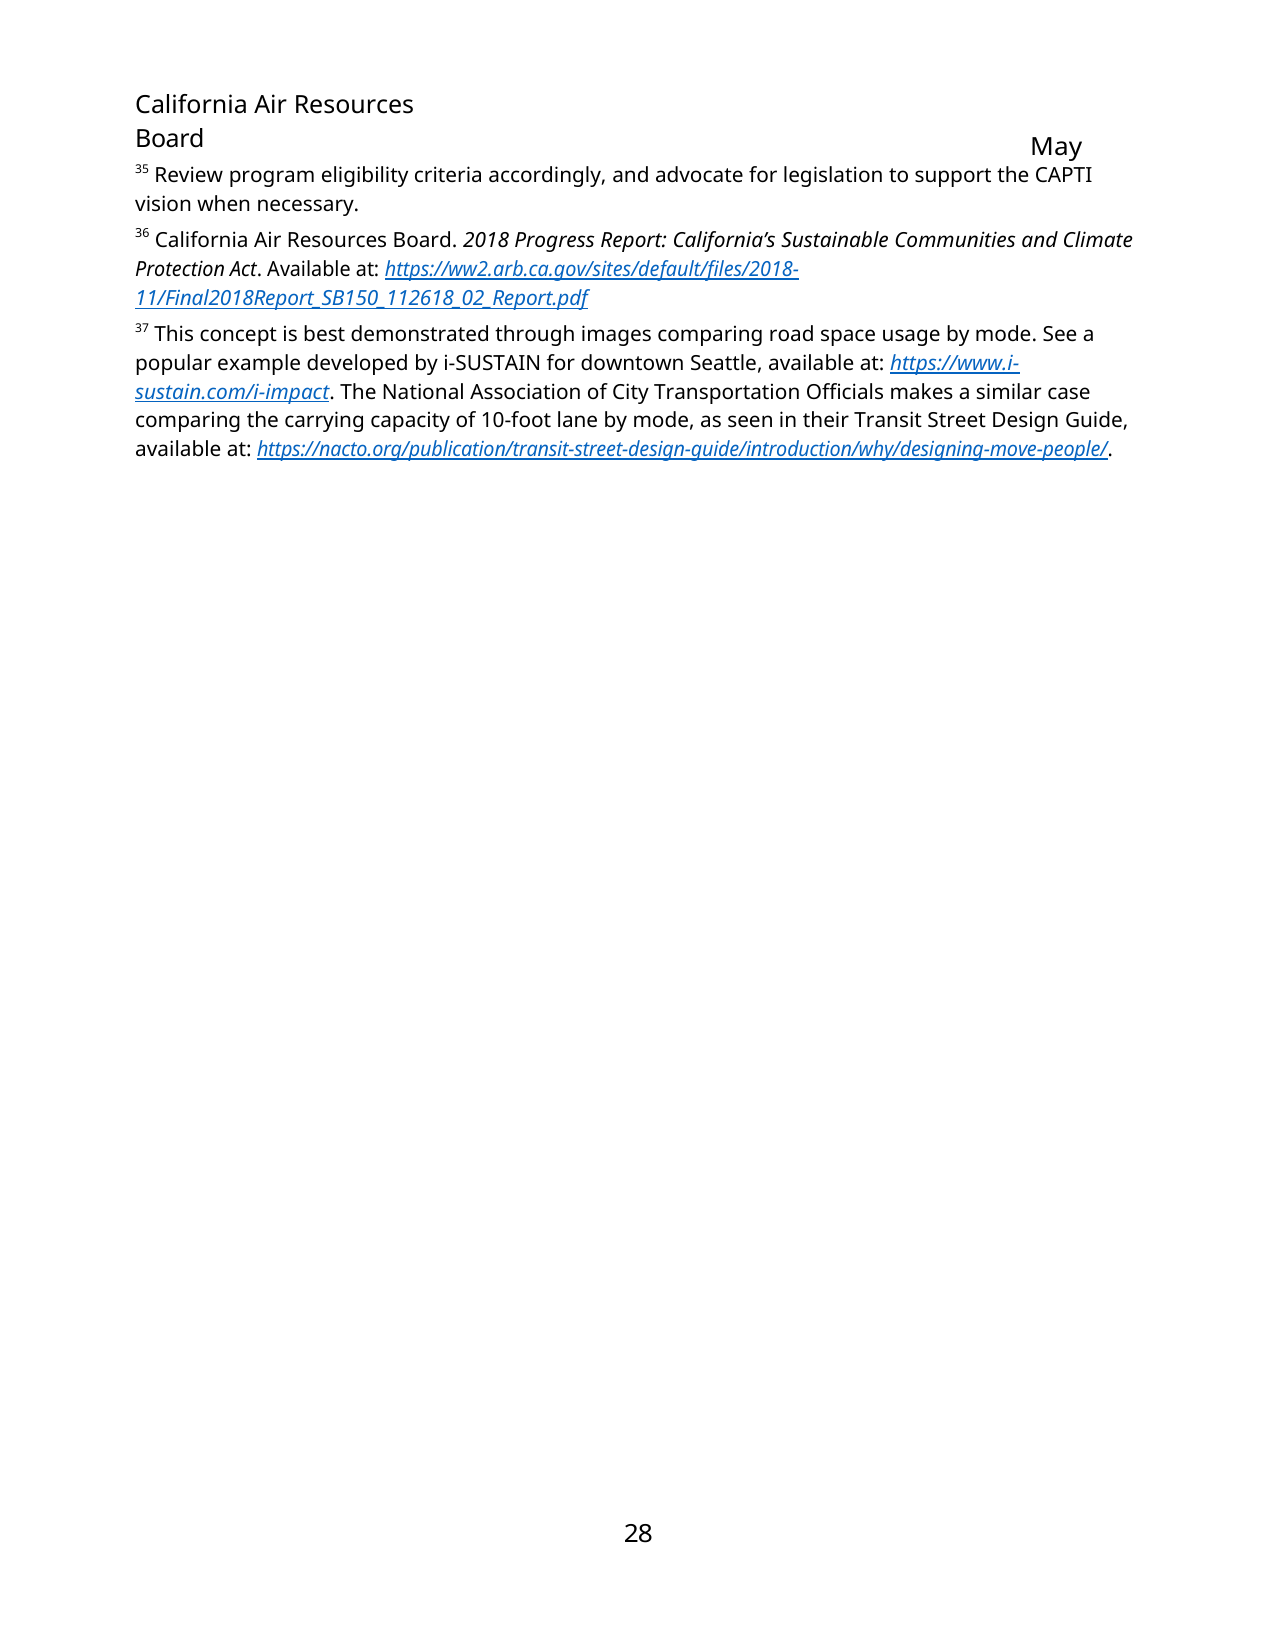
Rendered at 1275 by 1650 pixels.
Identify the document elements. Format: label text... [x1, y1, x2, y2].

text 35 Review program eligibility criteria accordingly, and advocate for legislation to support the CAPTI vision when necessary. [135, 160, 1139, 217]
text 36 California Air Resources Board. 2018 Progress Report: California’s Sustainable Communities and Climate Protection Act. Available at: https://ww2.arb.ca.gov/sites/default/files/2018- 11/Final2018Report_SB150_112618_02_Report.pdf [135, 224, 1139, 312]
text 37 This concept is best demonstrated through images comparing road space usage by mode. See a popular example developed by i-SUSTAIN for downtown Seattle, available at: https://www.i-sustain.com/i-impact. The National Association of City Transportation Officials makes a similar case comparing the carrying capacity of 10-foot lane by mode, as seen in their Transit Street Design Guide, available at: https://nacto.org/publication/transit-street-design-guide/introduction/why/designing-move-people/. [135, 319, 1137, 462]
